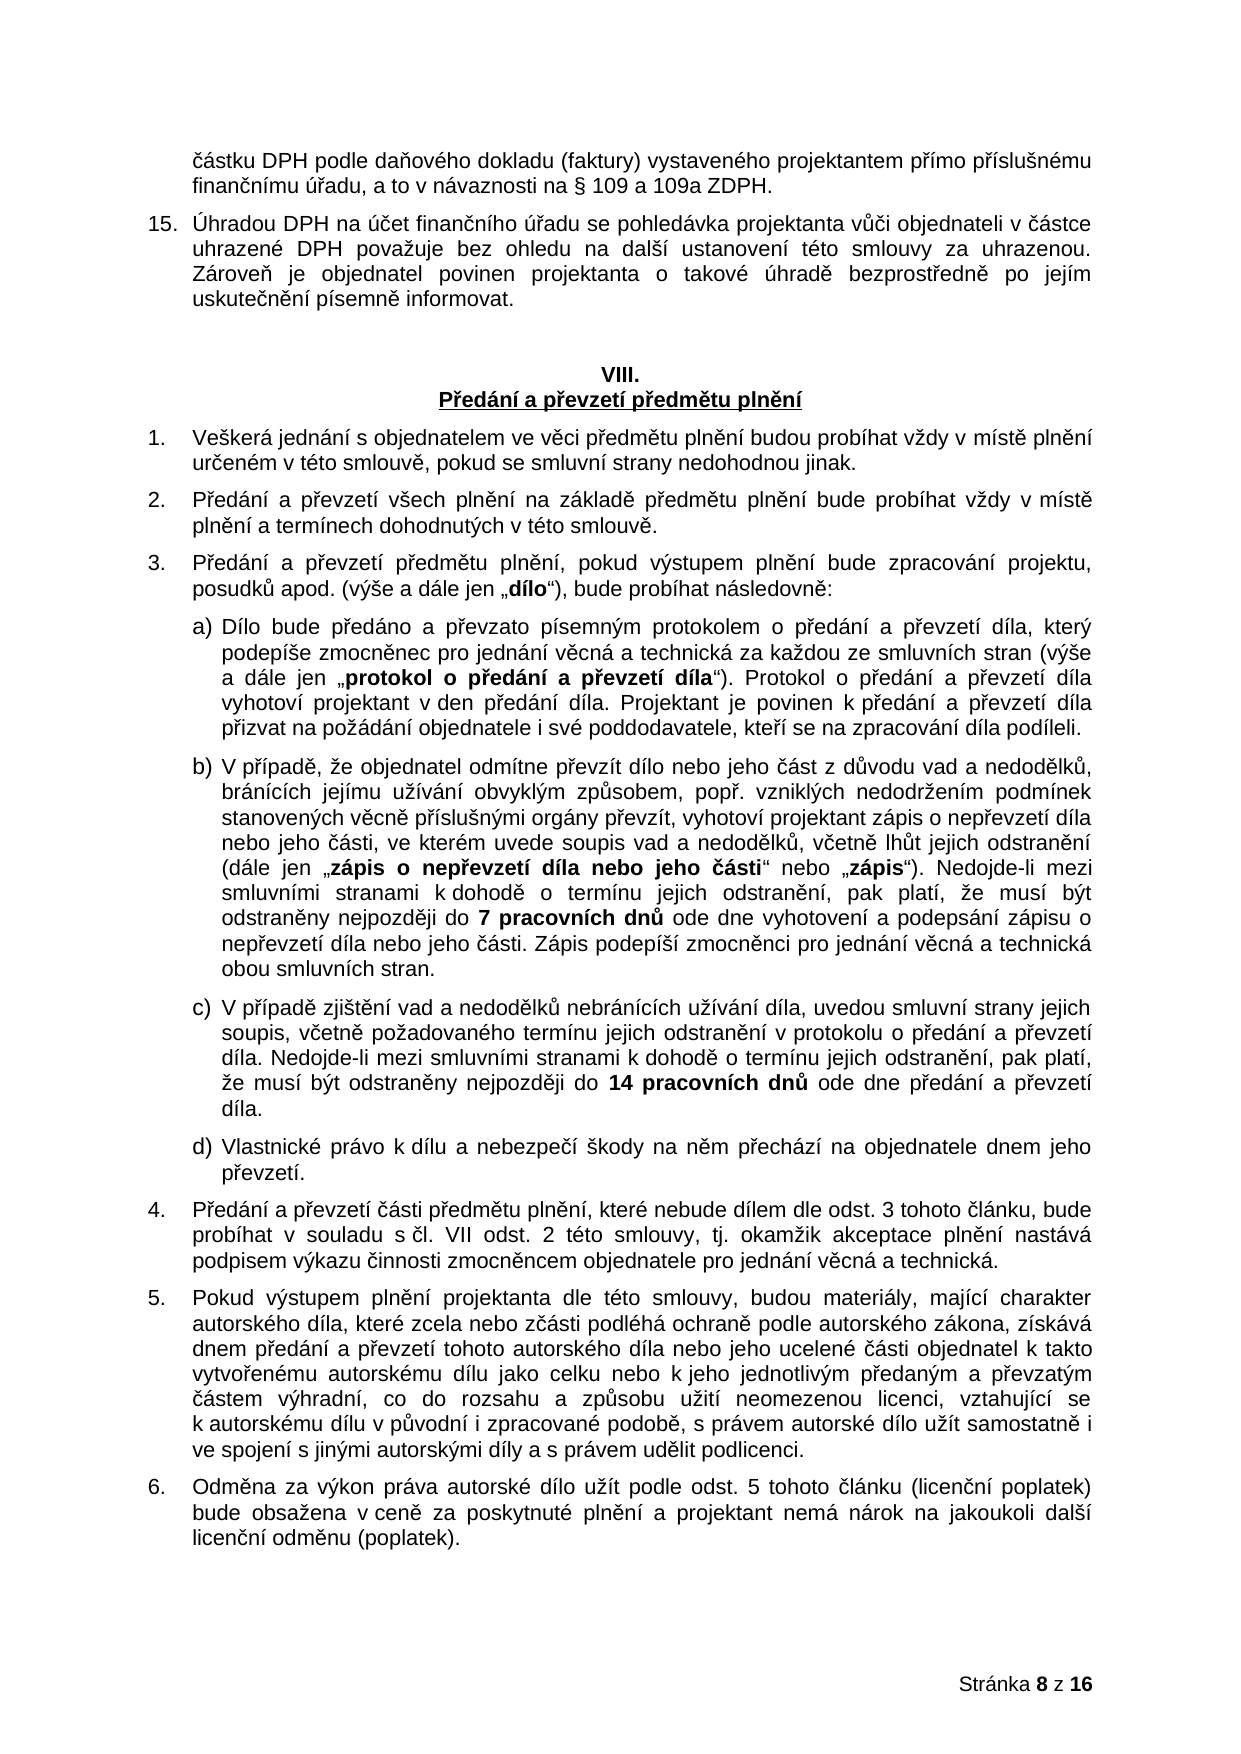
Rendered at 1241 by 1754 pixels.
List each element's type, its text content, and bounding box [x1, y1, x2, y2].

list Předání a převzetí části předmětu plnění, které nebude dílem dle odst. 3 tohoto článku, bude probíhat v souladu s čl. VII odst. 2 této smlouvy, tj. okamžik akceptace plnění nastává podpisem výkazu činnosti zmocněncem objednatele pro jednání věcná a technická. [148, 1197, 1093, 1273]
title Dílo bude předáno a převzato písemným protokolem o předání a převzetí díla, který podepíše zmocněnec pro jednání věcná a technická za každou ze smluvních stran (výše a dále jen „protokol o předání a převzetí díla“). Protokol o předání a převzetí díla vyhotoví projektant v den předání díla. Projektant je povinen k předání a převzetí díla přizvat na požádání objednatele i své poddodavatele, kteří se na zpracování díla podíleli. [192, 613, 1093, 740]
list Veškerá jednání s objednatelem ve věci předmětu plnění budou probíhat vždy v místě plnění určeném v této smlouvě, pokud se smluvní strany nedohodnou jinak. [148, 424, 1093, 475]
list Odměna za výkon práva autorské dílo užít podle odst. 5 tohoto článku (licenční poplatek) bude obsažena v ceně za poskytnuté plnění a projektant nemá nárok na jakoukoli další licenční odměnu (poplatek). [148, 1474, 1093, 1550]
title V případě, že objednatel odmítne převzít dílo nebo jeho část z důvodu vad a nedodělků, bránících jejímu užívání obvyklým způsobem, popř. vzniklých nedodržením podmínek stanovených věcně příslušnými orgány převzít, vyhotoví projektant zápis o nepřevzetí díla nebo jeho části, ve kterém uvede soupis vad a nedodělků, včetně lhůt jejich odstranění (dále jen „zápis o nepřevzetí díla nebo jeho části“ nebo „zápis“). Nedojde-li mezi smluvními stranami k dohodě o termínu jejich odstranění, pak platí, že musí být odstraněny nejpozději do 7 pracovních dnů ode dne vyhotovení a podepsání zápisu o nepřevzetí díla nebo jeho části. Zápis podepíší zmocněnci pro jednání věcná a technická obou smluvních stran. [192, 753, 1093, 981]
text VIII. [148, 362, 1093, 387]
title Vlastnické právo k dílu a nebezpečí škody na něm přechází na objednatele dnem jeho převzetí. [192, 1133, 1093, 1185]
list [148, 148, 1093, 198]
list Předání a převzetí všech plnění na základě předmětu plnění bude probíhat vždy v místě plnění a termínech dohodnutých v této smlouvě. [148, 487, 1093, 538]
text Předání a převzetí předmětu plnění [148, 387, 1093, 412]
list Předání a převzetí předmětu plnění, pokud výstupem plnění bude zpracování projektu, posudků apod. (výše a dále jen „dílo“), bude probíhat následovně: [148, 550, 1093, 601]
list Úhradou DPH na účet finančního úřadu se pohledávka projektanta vůči objednateli v částce uhrazené DPH považuje bez ohledu na další ustanovení této smlouvy za uhrazenou. Zároveň je objednatel povinen projektanta o takové úhradě bezprostředně po jejím uskutečnění písemně informovat. [148, 211, 1093, 311]
list Pokud výstupem plnění projektanta dle této smlouvy, budou materiály, mající charakter autorského díla, které zcela nebo zčásti podléhá ochraně podle autorského zákona, získává dnem předání a převzetí tohoto autorského díla nebo jeho ucelené části objednatel k takto vytvořenému autorskému dílu jako celku nebo k jeho jednotlivým předaným a převzatým částem výhradní, co do rozsahu a způsobu užití neomezenou licenci, vztahující se k autorskému dílu v původní i zpracované podobě, s právem autorské dílo užít samostatně i ve spojení s jinými autorskými díly a s právem udělit podlicenci. [148, 1285, 1093, 1462]
title V případě zjištění vad a nedodělků nebránících užívání díla, uvedou smluvní strany jejich soupis, včetně požadovaného termínu jejich odstranění v protokolu o předání a převzetí díla. Nedojde-li mezi smluvními stranami k dohodě o termínu jejich odstranění, pak platí, že musí být odstraněny nejpozději do 14 pracovních dnů ode dne předání a převzetí díla. [192, 993, 1093, 1121]
